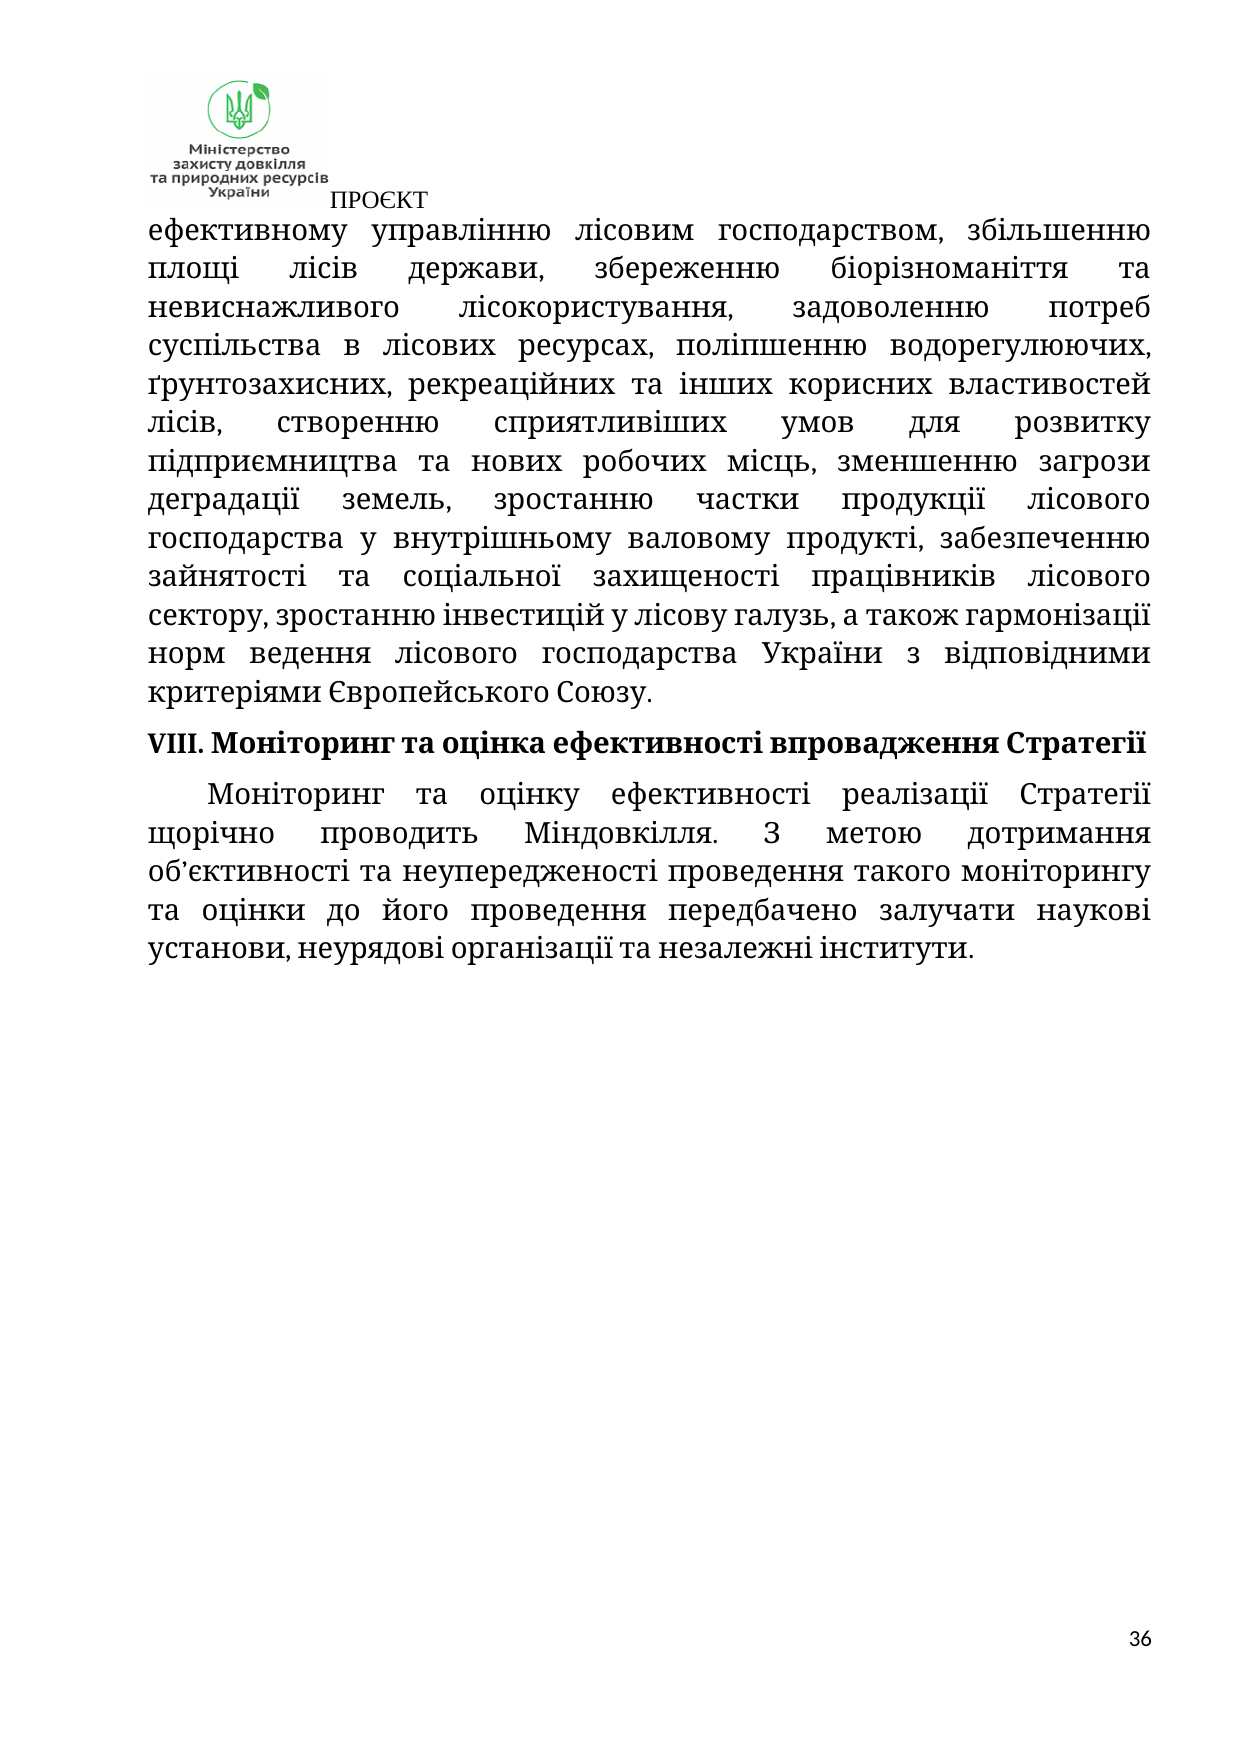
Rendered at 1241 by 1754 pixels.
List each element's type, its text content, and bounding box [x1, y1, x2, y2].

text VIII. Моніторинг та оцінка ефективності впровадження Стратегії [148, 727, 1152, 761]
text Моніторинг та оцінку ефективності реалізації Стратегії щорічно проводить Міндовкілля. З метою дотримання об’єктивності та неупередженості проведення такого моніторингу та оцінки до його проведення передбачено залучати наукові установи, неурядові організації та незалежні інститути. [148, 778, 1152, 966]
picture [147, 73, 330, 209]
